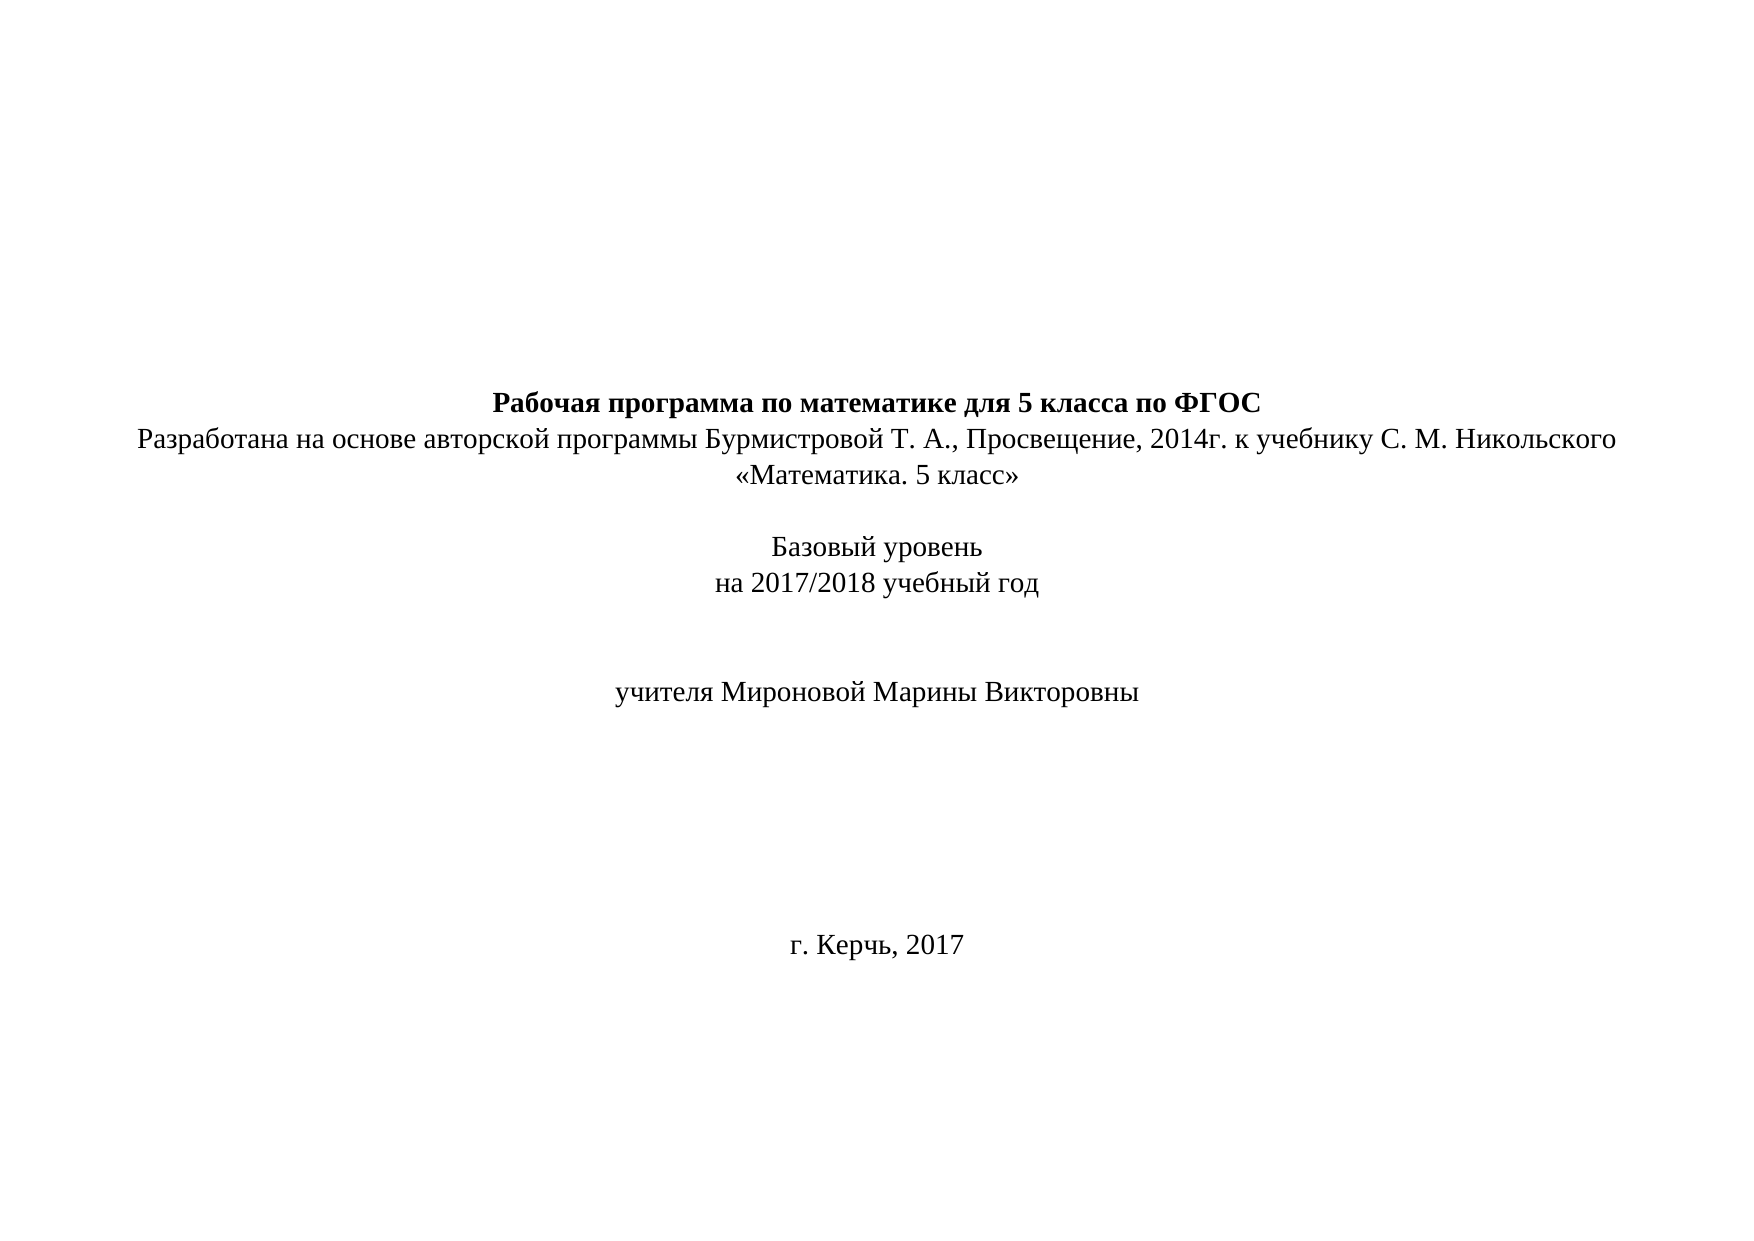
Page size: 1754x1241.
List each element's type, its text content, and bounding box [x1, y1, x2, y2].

text Базовый уровень [75, 529, 1679, 563]
text г. Керчь, 2017 [75, 927, 1679, 960]
text на 2017/2018 учебный год [75, 565, 1679, 599]
text учителя Мироновой Марины Викторовны [75, 674, 1679, 707]
text Рабочая программа по математике для 5 класса по ФГОС [75, 385, 1679, 418]
text Разработана на основе авторской программы Бурмистровой Т. А., Просвещение, 2014г. к учебнику С. М. Никольского «Математика. 5 класс» [75, 421, 1679, 491]
